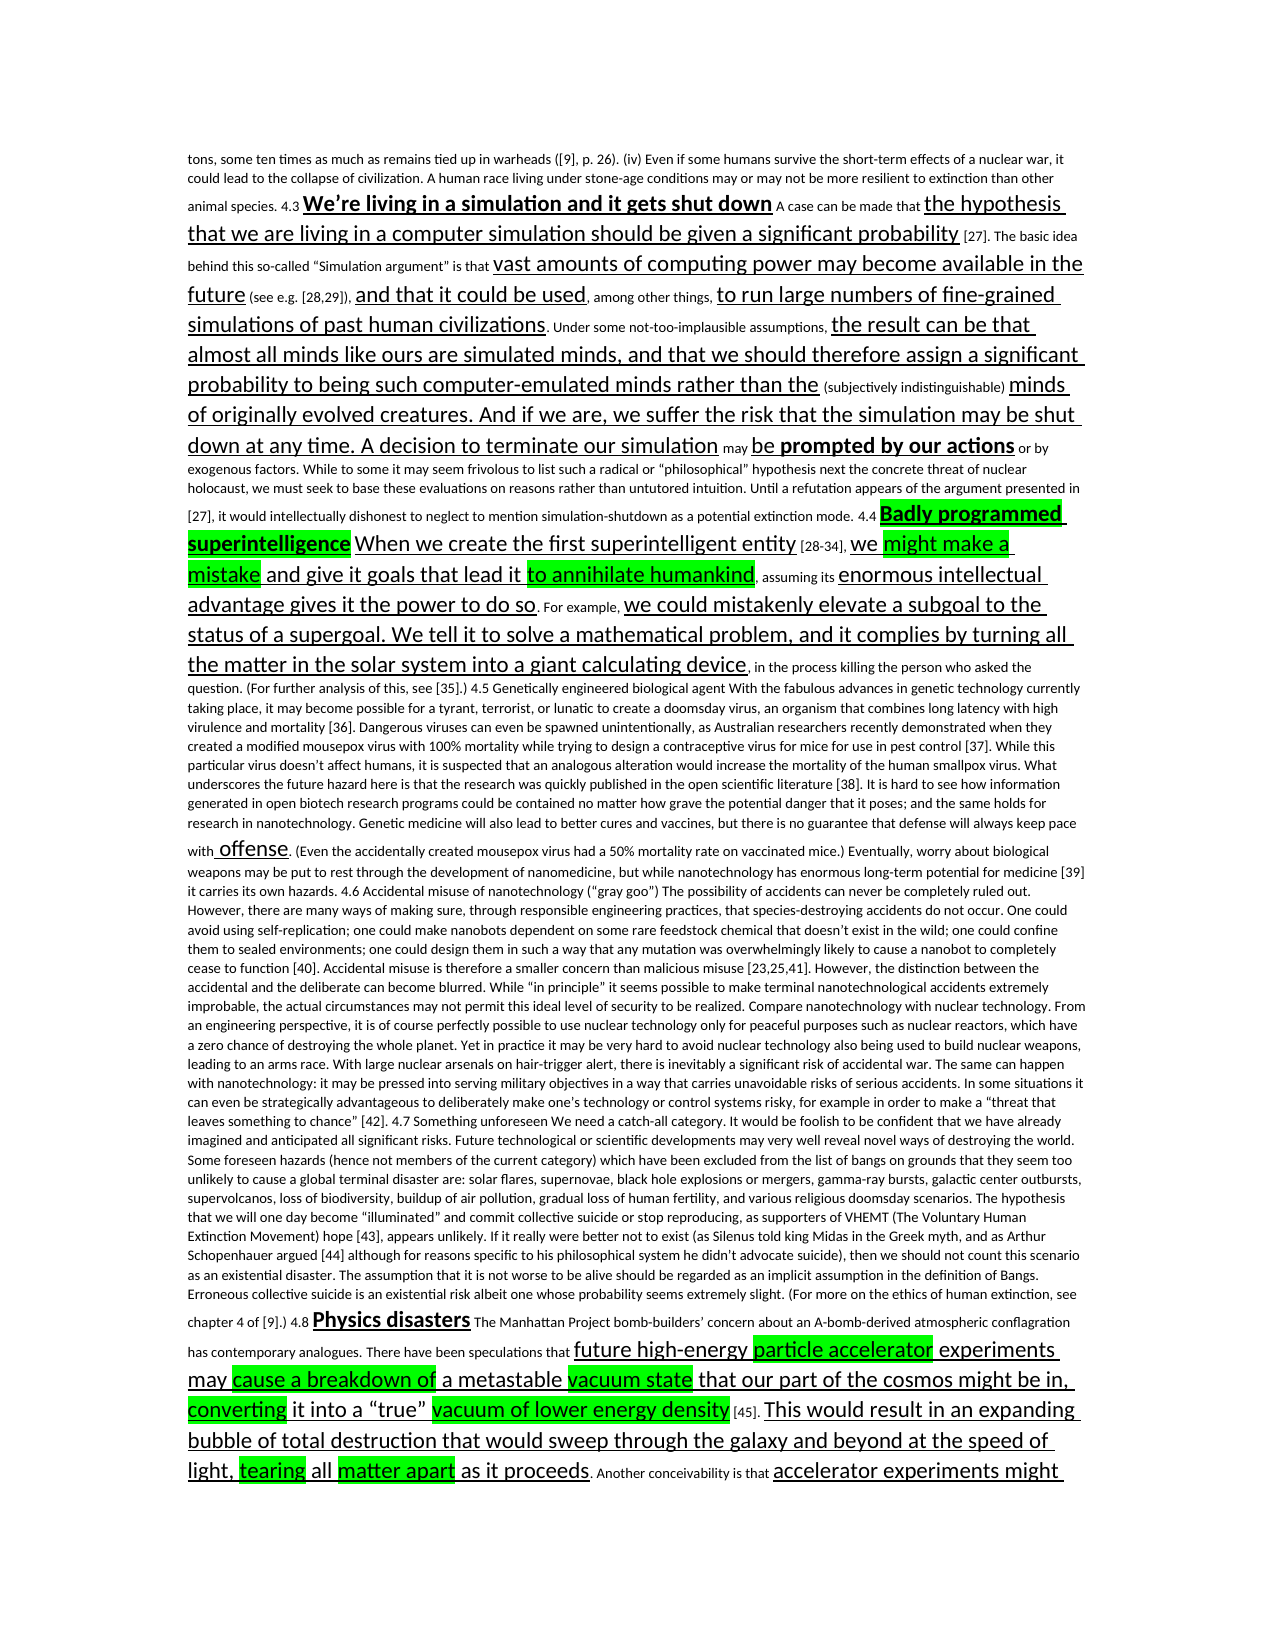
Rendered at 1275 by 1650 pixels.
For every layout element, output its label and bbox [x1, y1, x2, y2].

text [187, 150, 1087, 1484]
